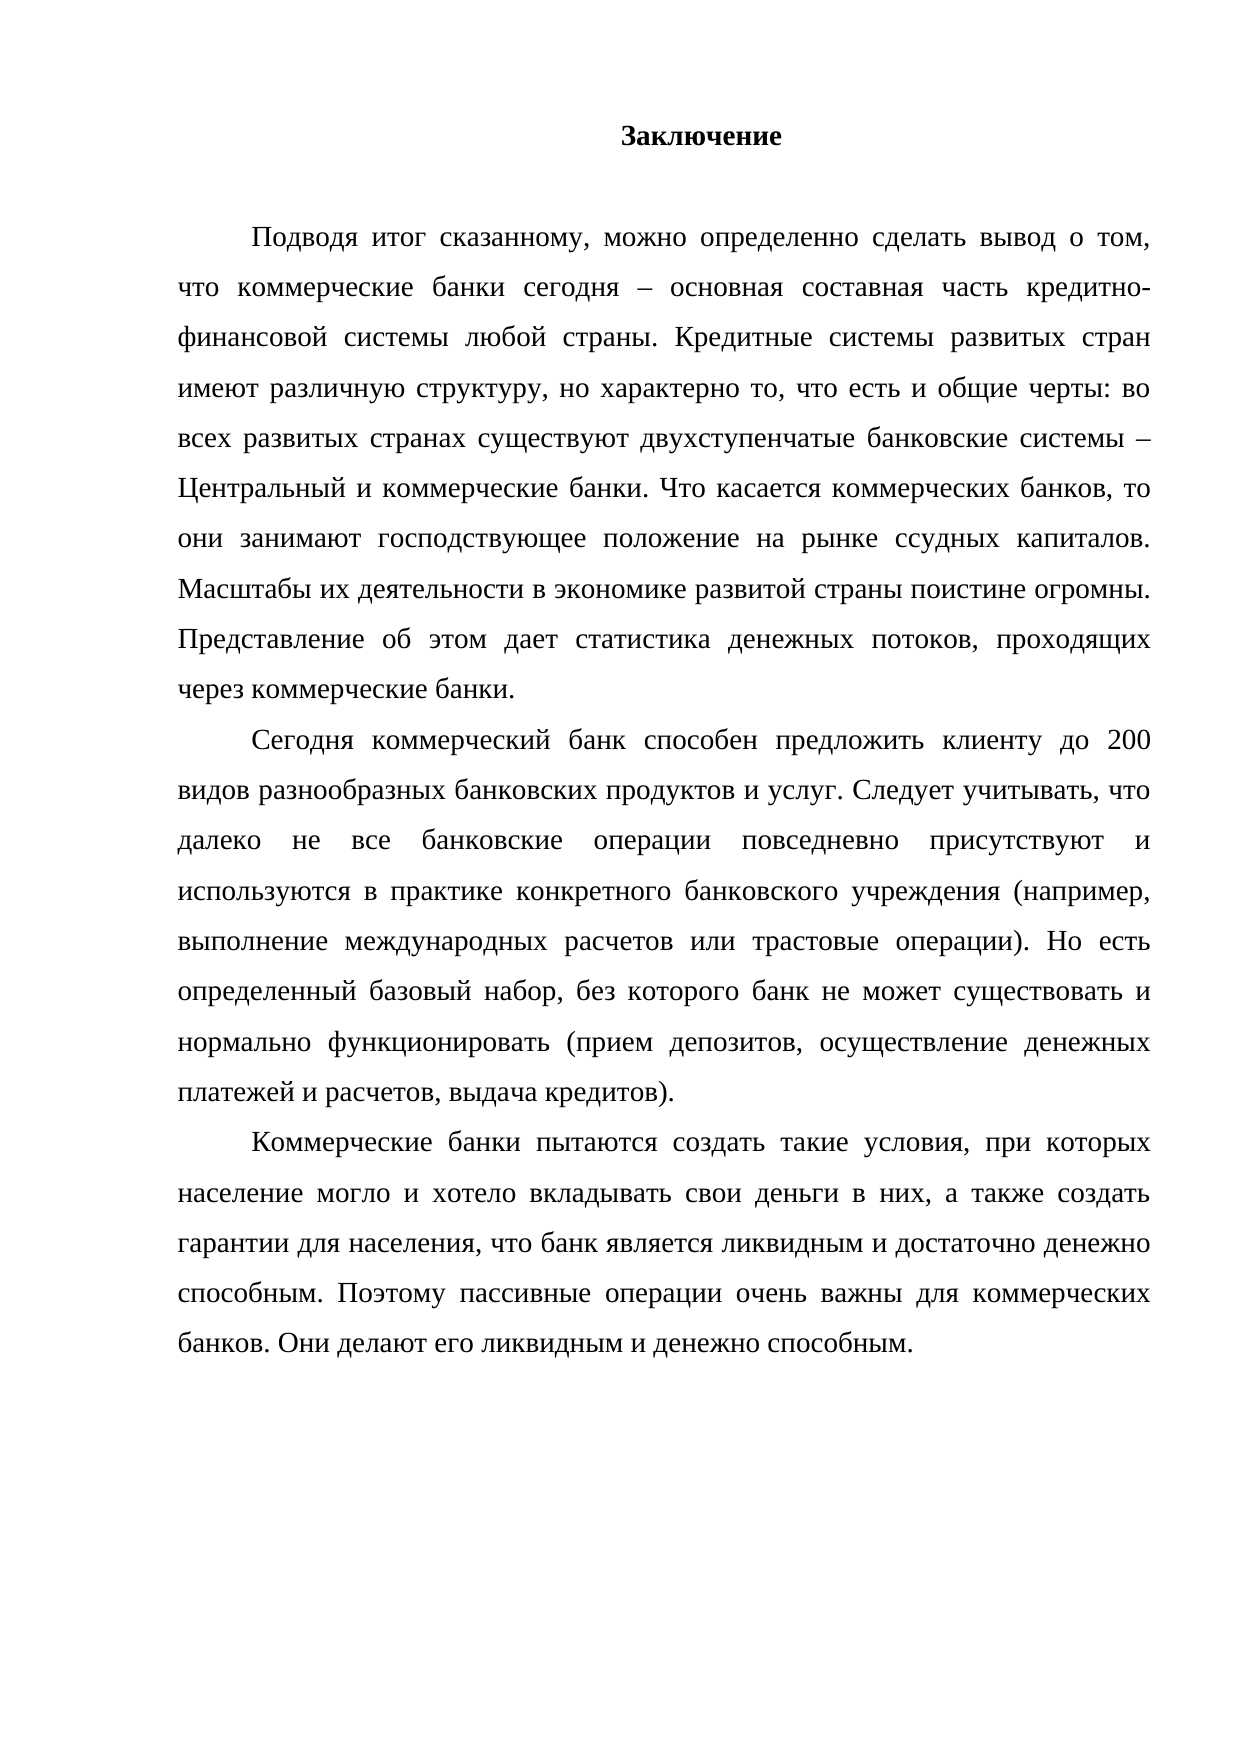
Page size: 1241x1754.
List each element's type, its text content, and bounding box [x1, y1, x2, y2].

text Сегодня коммерческий банк способен предложить клиенту до 200 видов разнообразных банковских продуктов и услуг. Следует учитывать, что далеко не все банковские операции повседневно присутствуют и используются в практике конкретного банковского учреждения (например, выполнение международных расчетов или трастовые операции). Но есть определенный базовый набор, без которого банк не может существовать и нормально функционировать (прием депозитов, осуществление денежных платежей и расчетов, выдача кредитов). [177, 722, 1152, 1108]
text Заключение [177, 118, 1152, 152]
text Коммерческие банки пытаются создать такие условия, при которых население могло и хотело вкладывать свои деньги в них, а также создать гарантии для населения, что банк является ликвидным и достаточно денежно способным. Поэтому пассивные операции очень важны для коммерческих банков. Они делают его ликвидным и денежно способным. [177, 1124, 1152, 1359]
text Подводя итог сказанному, можно определенно сделать вывод о том, что коммерческие банки сегодня – основная составная часть кредитно-финансовой системы любой страны. Кредитные системы развитых стран имеют различную структуру, но характерно то, что есть и общие черты: во всех развитых странах существуют двухступенчатые банковские системы – Центральный и коммерческие банки. Что касается коммерческих банков, то они занимают господствующее положение на рынке ссудных капиталов. Масштабы их деятельности в экономике развитой страны поистине огромны. Представление об этом дает статистика денежных потоков, проходящих через коммерческие банки. [177, 219, 1152, 705]
